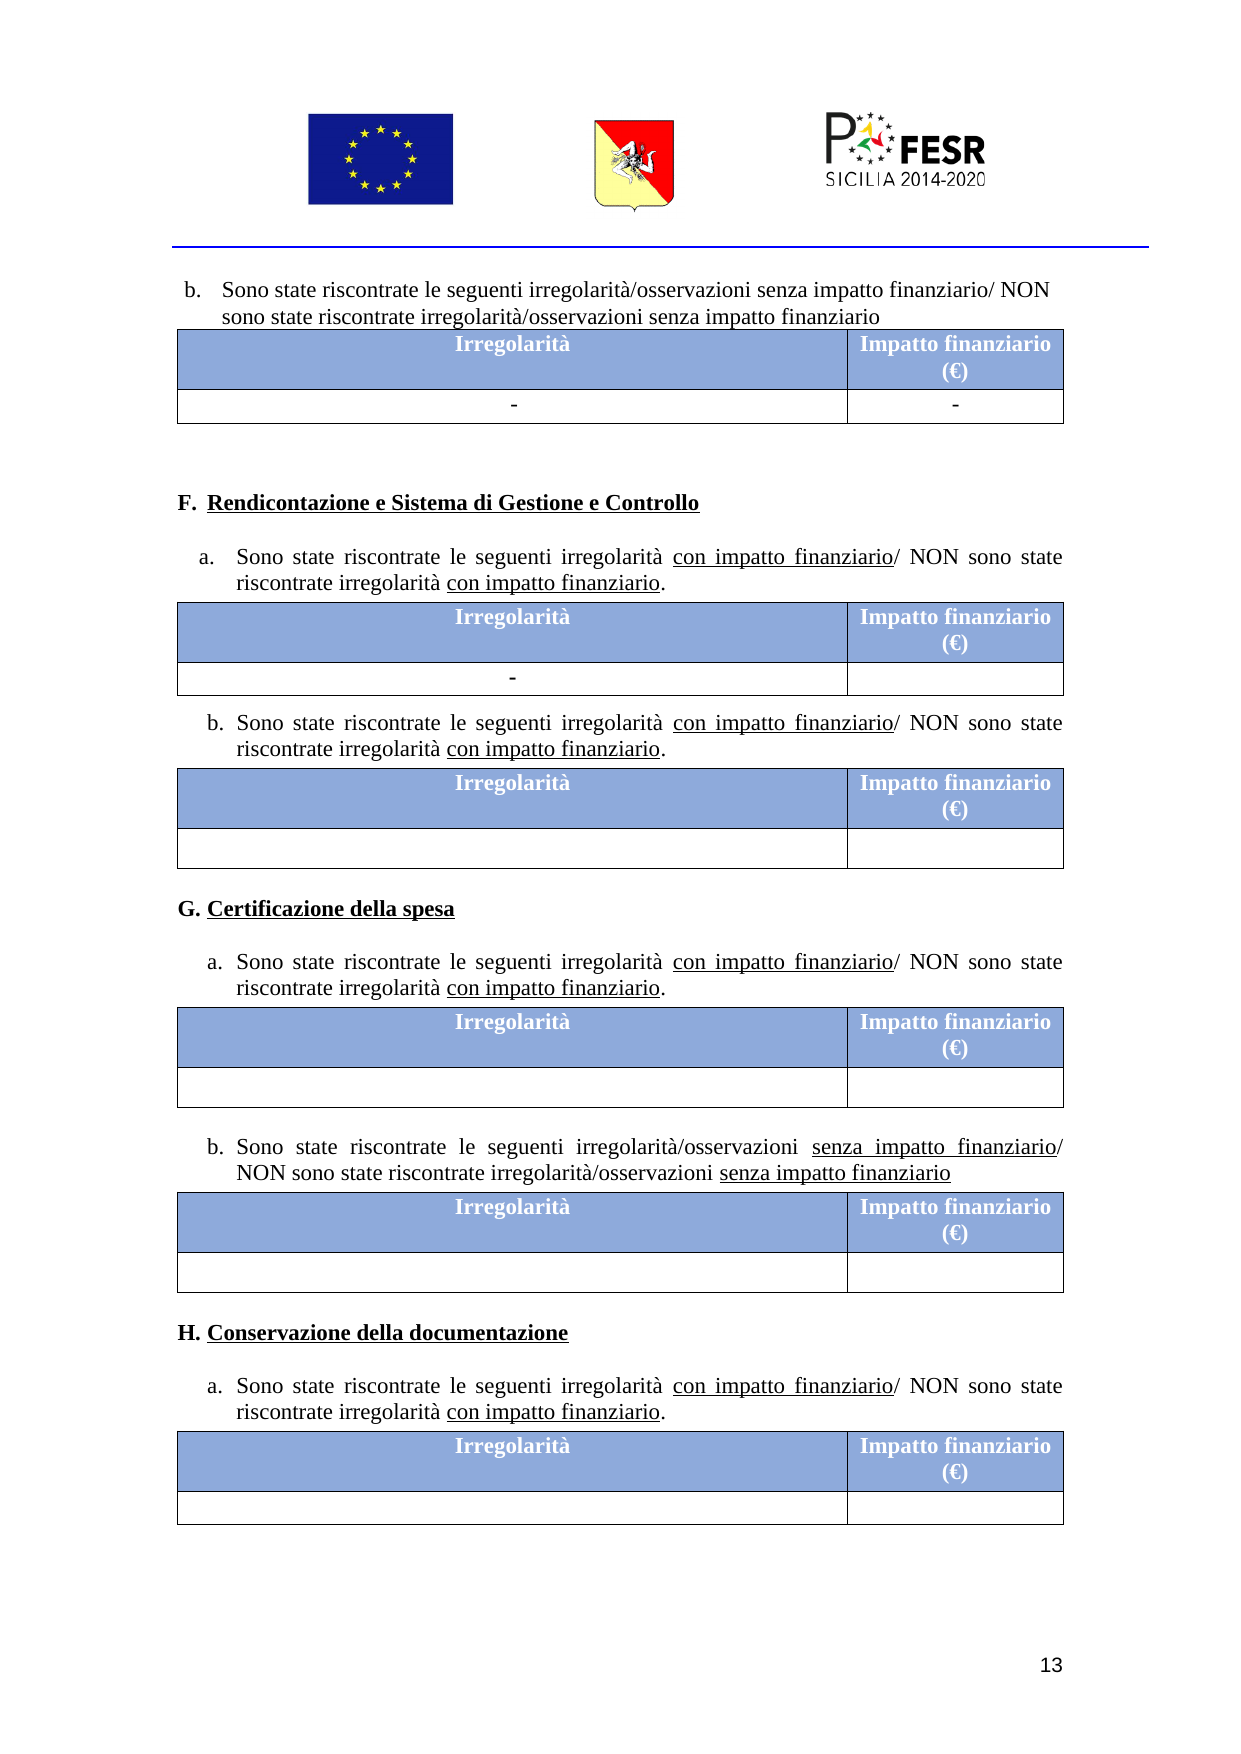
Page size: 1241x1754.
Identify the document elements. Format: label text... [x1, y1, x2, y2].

table_cell [178, 1492, 847, 1524]
table_cell - [848, 390, 1063, 423]
table_cell [848, 1068, 1063, 1107]
table_header Irregolarità [178, 330, 847, 389]
list Sono state riscontrate le seguenti irregolarità/osservazioni senza impatto finanziario/ NON sono state riscontrate irregolarità/osservazioni senza impatto finanziario [207, 1133, 1063, 1185]
table_header Impatto finanziario (€) [848, 1193, 1063, 1252]
list Sono state riscontrate le seguenti irregolarità con impatto finanziario/ NON sono state riscontrate irregolarità con impatto finanziario. [199, 543, 1063, 595]
table_header Impatto finanziario (€) [848, 769, 1063, 828]
picture [826, 112, 985, 186]
table_header Irregolarità [178, 1008, 847, 1067]
table_cell [178, 1253, 847, 1292]
table_header Impatto finanziario (€) [848, 603, 1063, 662]
list Sono state riscontrate le seguenti irregolarità/osservazioni senza impatto finanziario/ NON sono state riscontrate irregolarità/osservazioni senza impatto finanziario [184, 275, 1063, 329]
list Sono state riscontrate le seguenti irregolarità con impatto finanziario/ NON sono state riscontrate irregolarità con impatto finanziario. [207, 1372, 1063, 1424]
table_header Impatto finanziario (€) [848, 1008, 1063, 1067]
table_cell - [178, 390, 847, 423]
table_cell [848, 663, 1063, 695]
table_cell [178, 1068, 847, 1107]
table_cell [848, 1492, 1063, 1524]
table_cell [178, 829, 847, 868]
table_header Irregolarità [178, 1432, 847, 1491]
table_header Impatto finanziario (€) [848, 330, 1063, 389]
list Sono state riscontrate le seguenti irregolarità con impatto finanziario/ NON sono state riscontrate irregolarità con impatto finanziario. [207, 948, 1063, 1001]
table_cell [848, 829, 1063, 868]
table_header Irregolarità [178, 769, 847, 828]
table_header Impatto finanziario (€) [848, 1432, 1063, 1491]
table_cell [848, 1253, 1063, 1292]
table_cell - [178, 663, 847, 695]
list Certificazione della spesa [177, 895, 1063, 921]
table_header Irregolarità [178, 1193, 847, 1252]
list Conservazione della documentazione [177, 1319, 1063, 1345]
picture [305, 112, 456, 207]
list Sono state riscontrate le seguenti irregolarità con impatto finanziario/ NON sono state riscontrate irregolarità con impatto finanziario. [207, 709, 1063, 762]
table_header Irregolarità [178, 603, 847, 662]
list Rendicontazione e Sistema di Gestione e Controllo [177, 489, 1063, 516]
picture [585, 112, 686, 219]
